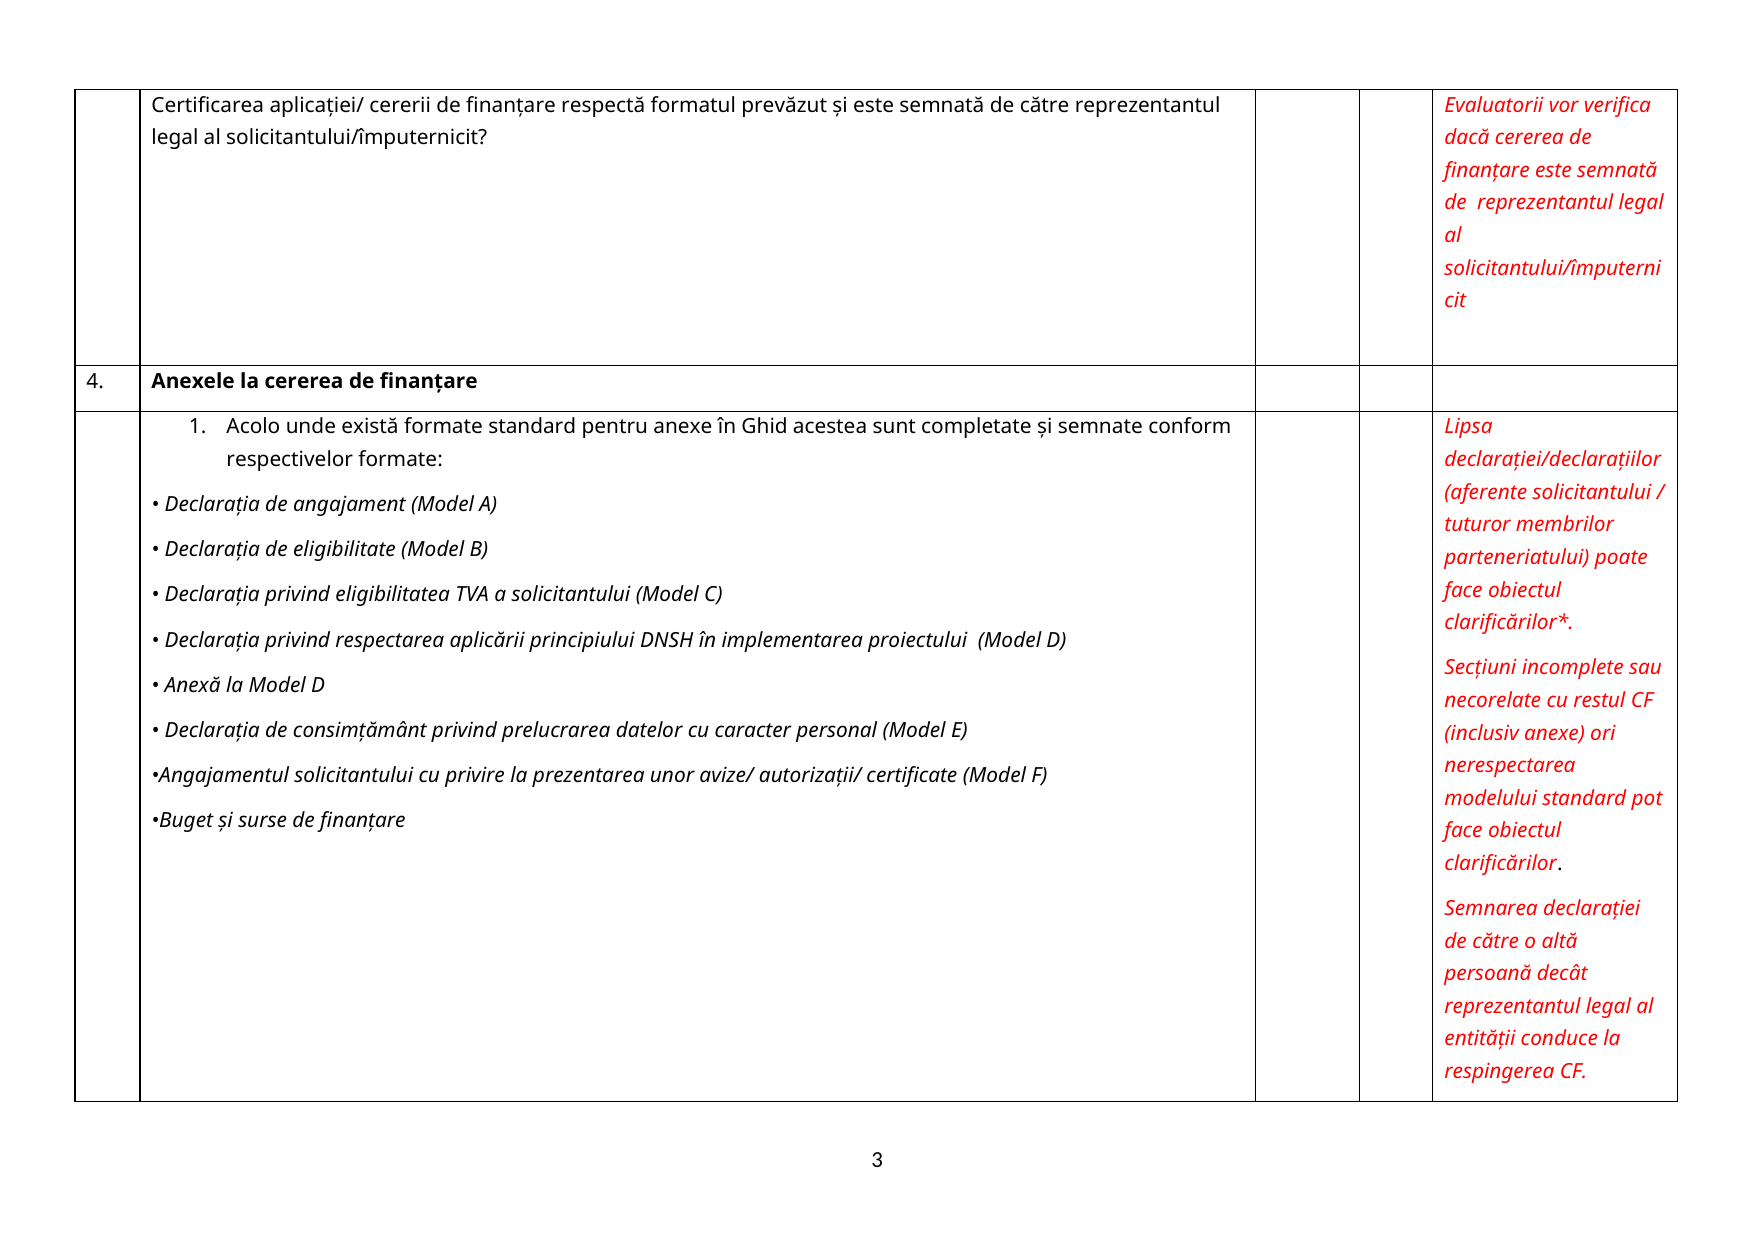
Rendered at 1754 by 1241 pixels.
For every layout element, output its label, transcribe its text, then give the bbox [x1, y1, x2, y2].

table_cell [1256, 412, 1359, 1101]
table_cell Anexele la cererea de finanțare [141, 366, 1255, 411]
table_cell [1256, 366, 1359, 411]
table_cell Certificarea aplicației/ cererii de finanțare respectă formatul prevăzut și este semnată de către reprezentantul legal al solicitantului/împuternicit? [141, 90, 1255, 365]
table_cell Evaluatorii vor verifica dacă cererea de finanțare este semnată de reprezentantul legal al solicitantului/împuternicit [1433, 90, 1677, 365]
table_cell Acolo unde există formate standard pentru anexe în Ghid acestea sunt completate și semnate conform respectivelor formate: • Declaraţia de angajament (Model A) • Declaraţia de eligibilitate (Model B) • Declarația privind eligibilitatea TVA a solicitantului (Model C) • Declarația privind respectarea aplicării principiului DNSH în implementarea proiectului (Model D) • Anexă la Model D • Declarația de consimțământ privind prelucrarea datelor cu caracter personal (Model E) •Angajamentul solicitantului cu privire la prezentarea unor avize/ autorizații/ certificate (Model F) •Buget și surse de finanțare [141, 412, 1255, 1101]
table_cell [1433, 366, 1677, 411]
table_cell Lipsa declarației/declarațiilor (aferente solicitantului / tuturor membrilor parteneriatului) poate face obiectul clarificărilor*. Secțiuni incomplete sau necorelate cu restul CF (inclusiv anexe) ori nerespectarea modelului standard pot face obiectul clarificărilor. Semnarea declarației de către o altă persoană decât reprezentantul legal al entității conduce la respingerea CF. [1433, 412, 1677, 1101]
table_cell 4. [76, 366, 139, 411]
table_cell [1360, 366, 1432, 411]
table_cell [1360, 90, 1432, 365]
table_cell [76, 412, 139, 1101]
table_cell [1360, 412, 1432, 1101]
table_cell [1256, 90, 1359, 365]
